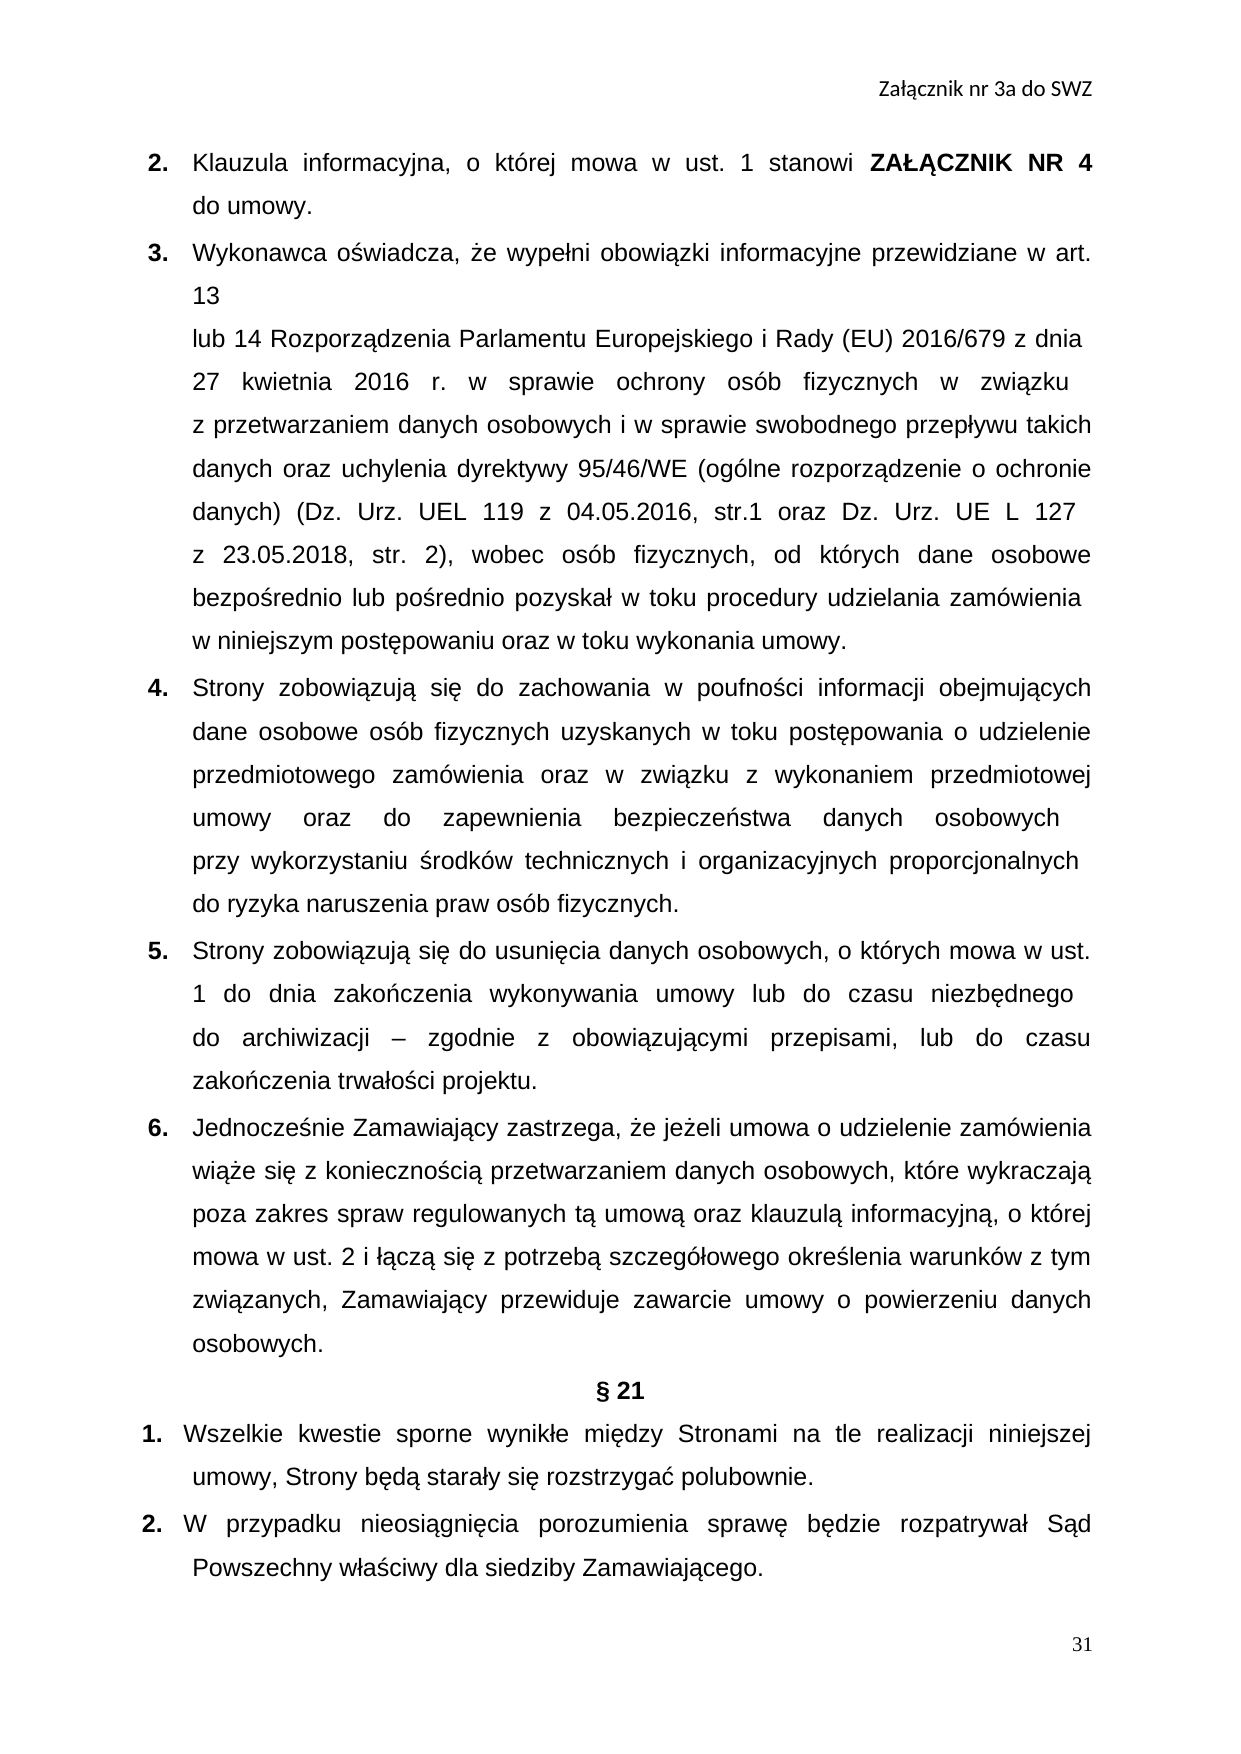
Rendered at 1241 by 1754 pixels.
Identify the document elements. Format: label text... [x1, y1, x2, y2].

list Jednocześnie Zamawiający zastrzega, że jeżeli umowa o udzielenie zamówienia wiąże się z koniecznością przetwarzaniem danych osobowych, które wykraczają poza zakres spraw regulowanych tą umową oraz klauzulą informacyjną, o której mowa w ust. 2 i łączą się z potrzebą szczegółowego określenia warunków z tym związanych, Zamawiający przewiduje zawarcie umowy o powierzeniu danych osobowych. [148, 1113, 1093, 1357]
list W przypadku nieosiągnięcia porozumienia sprawę będzie rozpatrywał Sąd Powszechny właściwy dla siedziby Zamawiającego. [162, 1509, 1093, 1581]
list Wykonawca oświadcza, że wypełni obowiązki informacyjne przewidziane w art. 13 lub 14 Rozporządzenia Parlamentu Europejskiego i Rady (EU) 2016/679 z dnia 27 kwietnia 2016 r. w sprawie ochrony osób fizycznych w związku z przetwarzaniem danych osobowych i w sprawie swobodnego przepływu takich danych oraz uchylenia dyrektywy 95/46/WE (ogólne rozporządzenie o ochronie danych) (Dz. Urz. UEL 119 z 04.05.2016, str.1 oraz Dz. Urz. UE L 127 z 23.05.2018, str. 2), wobec osób fizycznych, od których dane osobowe bezpośrednio lub pośrednio pozyskał w toku procedury udzielania zamówienia w niniejszym postępowaniu oraz w toku wykonania umowy. [148, 238, 1093, 655]
list Wszelkie kwestie sporne wynikłe między Stronami na tle realizacji niniejszej umowy, Strony będą starały się rozstrzygać polubownie. [162, 1419, 1093, 1491]
list Strony zobowiązują się do usunięcia danych osobowych, o których mowa w ust. 1 do dnia zakończenia wykonywania umowy lub do czasu niezbędnego do archiwizacji – zgodnie z obowiązującymi przepisami, lub do czasu zakończenia trwałości projektu. [148, 936, 1093, 1094]
list Klauzula informacyjna, o której mowa w ust. 1 stanowi ZAŁĄCZNIK NR 4 do umowy. [148, 148, 1093, 219]
list Strony zobowiązują się do zachowania w poufności informacji obejmujących dane osobowe osób fizycznych uzyskanych w toku postępowania o udzielenie przedmiotowego zamówienia oraz w związku z wykonaniem przedmiotowej umowy oraz do zapewnienia bezpieczeństwa danych osobowych przy wykorzystaniu środków technicznych i organizacyjnych proporcjonalnych do ryzyka naruszenia praw osób fizycznych. [148, 673, 1093, 918]
text § 21 [148, 1376, 1093, 1405]
